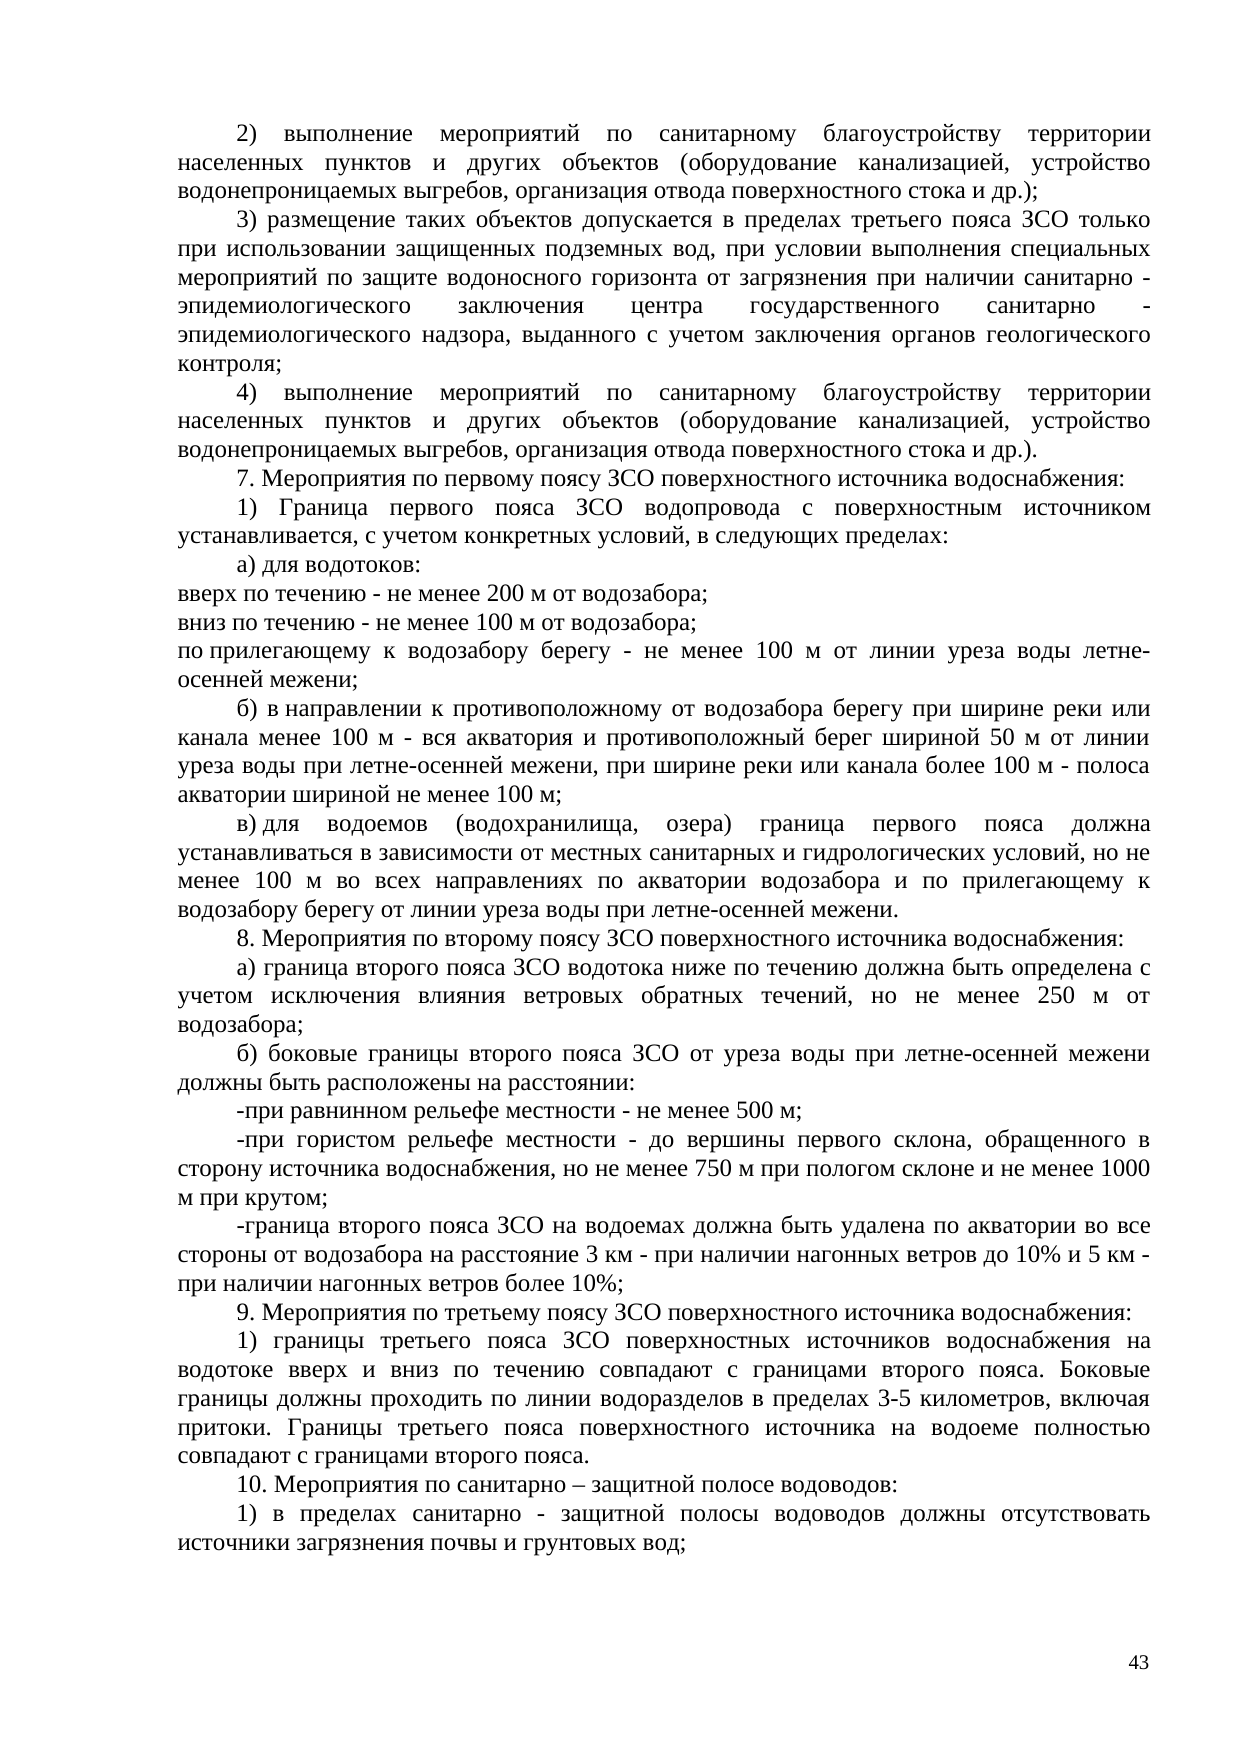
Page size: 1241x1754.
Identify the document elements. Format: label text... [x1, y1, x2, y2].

text 2) выполнение мероприятий по санитарному благоустройству территории населенных пунктов и других объектов (оборудование канализацией, устройство водонепроницаемых выгребов, организация отвода поверхностного стока и др.); [177, 118, 1152, 204]
text вниз по течению - не менее от водозабора; [177, 607, 1152, 636]
text по прилегающему к водозабору берегу - не менее от линии уреза воды летне-осенней межени; [177, 636, 1152, 693]
text а) граница второго пояса ЗСО водотока ниже по течению должна быть определена с учетом исключения влияния ветровых обратных течений, но не менее от водозабора; [177, 952, 1152, 1038]
text -при равнинном рельефе местности - не менее ; [177, 1096, 1152, 1124]
text 8. Мероприятия по второму поясу ЗСО поверхностного источника водоснабжения: [177, 923, 1152, 952]
text 10. Мероприятия по санитарно – защитной полосе водоводов: [177, 1469, 1152, 1498]
text -граница второго пояса ЗСО на водоемах должна быть удалена по акватории во все стороны от водозабора на расстояние - при наличии нагонных ветров до 10% и - при наличии нагонных ветров более 10%; [177, 1211, 1152, 1297]
text б) в направлении к противоположному от водозабора берегу при ширине реки или канала менее - вся акватория и противоположный берег шириной от линии уреза воды при летне-осенней межени, при ширине реки или канала более - полоса акватории шириной не менее ; [177, 693, 1152, 808]
text 1) в пределах санитарно - защитной полосы водоводов должны отсутствовать источники загрязнения почвы и грунтовых вод; [177, 1498, 1152, 1556]
text б) боковые границы второго пояса ЗСО от уреза воды при летне-осенней межени должны быть расположены на расстоянии: [177, 1038, 1152, 1096]
text 9. Мероприятия по третьему поясу ЗСО поверхностного источника водоснабжения: [177, 1297, 1152, 1326]
text 1) Граница первого пояса ЗСО водопровода с поверхностным источником устанавливается, с учетом конкретных условий, в следующих пределах: [177, 492, 1152, 549]
text 1) границы третьего пояса ЗСО поверхностных источников водоснабжения на водотоке вверх и вниз по течению совпадают с границами второго пояса. Боковые границы должны проходить по линии водоразделов в пределах 3-, включая притоки. Границы третьего пояса поверхностного источника на водоеме полностью совпадают с границами второго пояса. [177, 1326, 1152, 1469]
text а) для водотоков: [177, 549, 1152, 578]
text вверх по течению - не менее от водозабора; [177, 578, 1152, 607]
text в) для водоемов (водохранилища, озера) граница первого пояса должна устанавливаться в зависимости от местных санитарных и гидрологических условий, но не менее во всех направлениях по акватории водозабора и по прилегающему к водозабору берегу от линии уреза воды при летне-осенней межени. [177, 808, 1152, 923]
text 4) выполнение мероприятий по санитарному благоустройству территории населенных пунктов и других объектов (оборудование канализацией, устройство водонепроницаемых выгребов, организация отвода поверхностного стока и др.). [177, 377, 1152, 463]
text -при гористом рельефе местности - до вершины первого склона, обращенного в сторону источника водоснабжения, но не менее при пологом склоне и не менее при крутом; [177, 1124, 1152, 1211]
text 3) размещение таких объектов допускается в пределах третьего пояса ЗСО только при использовании защищенных подземных вод, при условии выполнения специальных мероприятий по защите водоносного горизонта от загрязнения при наличии санитарно - эпидемиологического заключения центра государственного санитарно - эпидемиологического надзора, выданного с учетом заключения органов геологического контроля; [177, 204, 1152, 377]
text 7. Мероприятия по первому поясу ЗСО поверхностного источника водоснабжения: [177, 463, 1152, 492]
